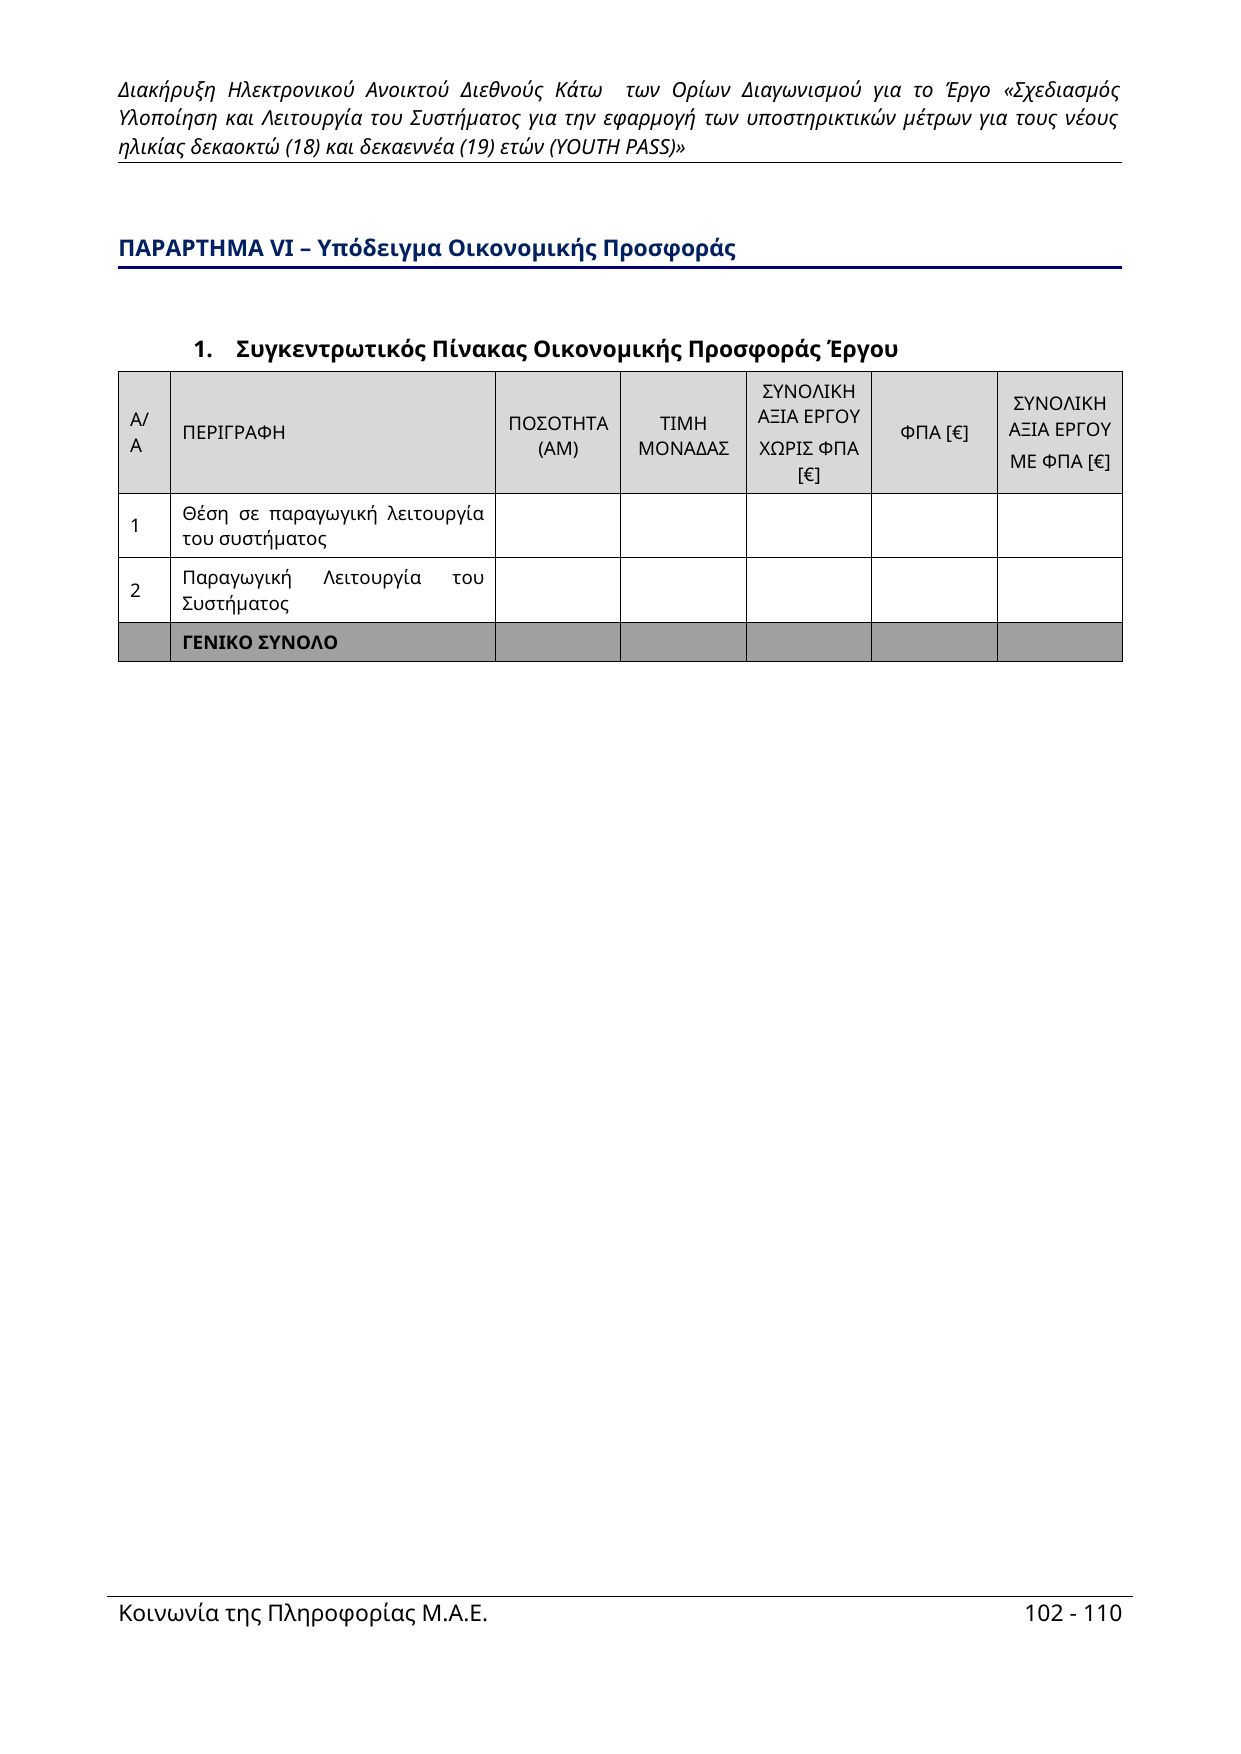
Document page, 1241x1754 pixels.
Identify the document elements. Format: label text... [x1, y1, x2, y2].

table_cell [747, 558, 871, 622]
table_cell [621, 623, 746, 661]
table_cell [621, 494, 746, 557]
table_cell [496, 623, 620, 661]
table_header ΤΙΜΗ ΜΟΝΑΔΑΣ [621, 372, 746, 493]
table_cell [872, 494, 997, 557]
table_header ΠΕΡΙΓΡΑΦΗ [171, 372, 495, 493]
subtitle ΠΑΡΑΡΤΗΜΑ VI – Υπόδειγμα Οικονομικής Προσφοράς [118, 232, 1122, 266]
table_header ΣΥΝΟΛΙΚΗ ΑΞΙΑ ΕΡΓΟΥ ΜΕ ΦΠΑ [€] [998, 372, 1122, 493]
table_cell ΓΕΝΙΚΟ ΣΥΝΟΛΟ [171, 623, 495, 661]
table_cell [496, 558, 620, 622]
table_header ΦΠΑ [€] [872, 372, 997, 493]
table_cell 2 [119, 558, 170, 622]
table_cell [747, 494, 871, 557]
subtitle Συγκεντρωτικός Πίνακας Οικονομικής Προσφοράς Έργου [193, 333, 1122, 364]
table_cell [998, 558, 1122, 622]
table_cell Θέση σε παραγωγική λειτουργία του συστήματος [171, 494, 495, 557]
table_cell [747, 623, 871, 661]
table_cell [998, 623, 1122, 661]
table_cell Παραγωγική Λειτουργία του Συστήματος [171, 558, 495, 622]
table_cell [872, 623, 997, 661]
table_cell [621, 558, 746, 622]
table_cell [998, 494, 1122, 557]
table_header ΠΟΣΟΤΗΤΑ (ΑΜ) [496, 372, 620, 493]
table_cell 1 [119, 494, 170, 557]
table_cell [496, 494, 620, 557]
table_cell [872, 558, 997, 622]
table_header ΣΥΝΟΛΙΚΗ ΑΞΙΑ ΕΡΓΟΥ ΧΩΡΙΣ ΦΠΑ [€] [747, 372, 871, 493]
table_header Α/Α [119, 372, 170, 493]
table_cell [119, 623, 170, 661]
